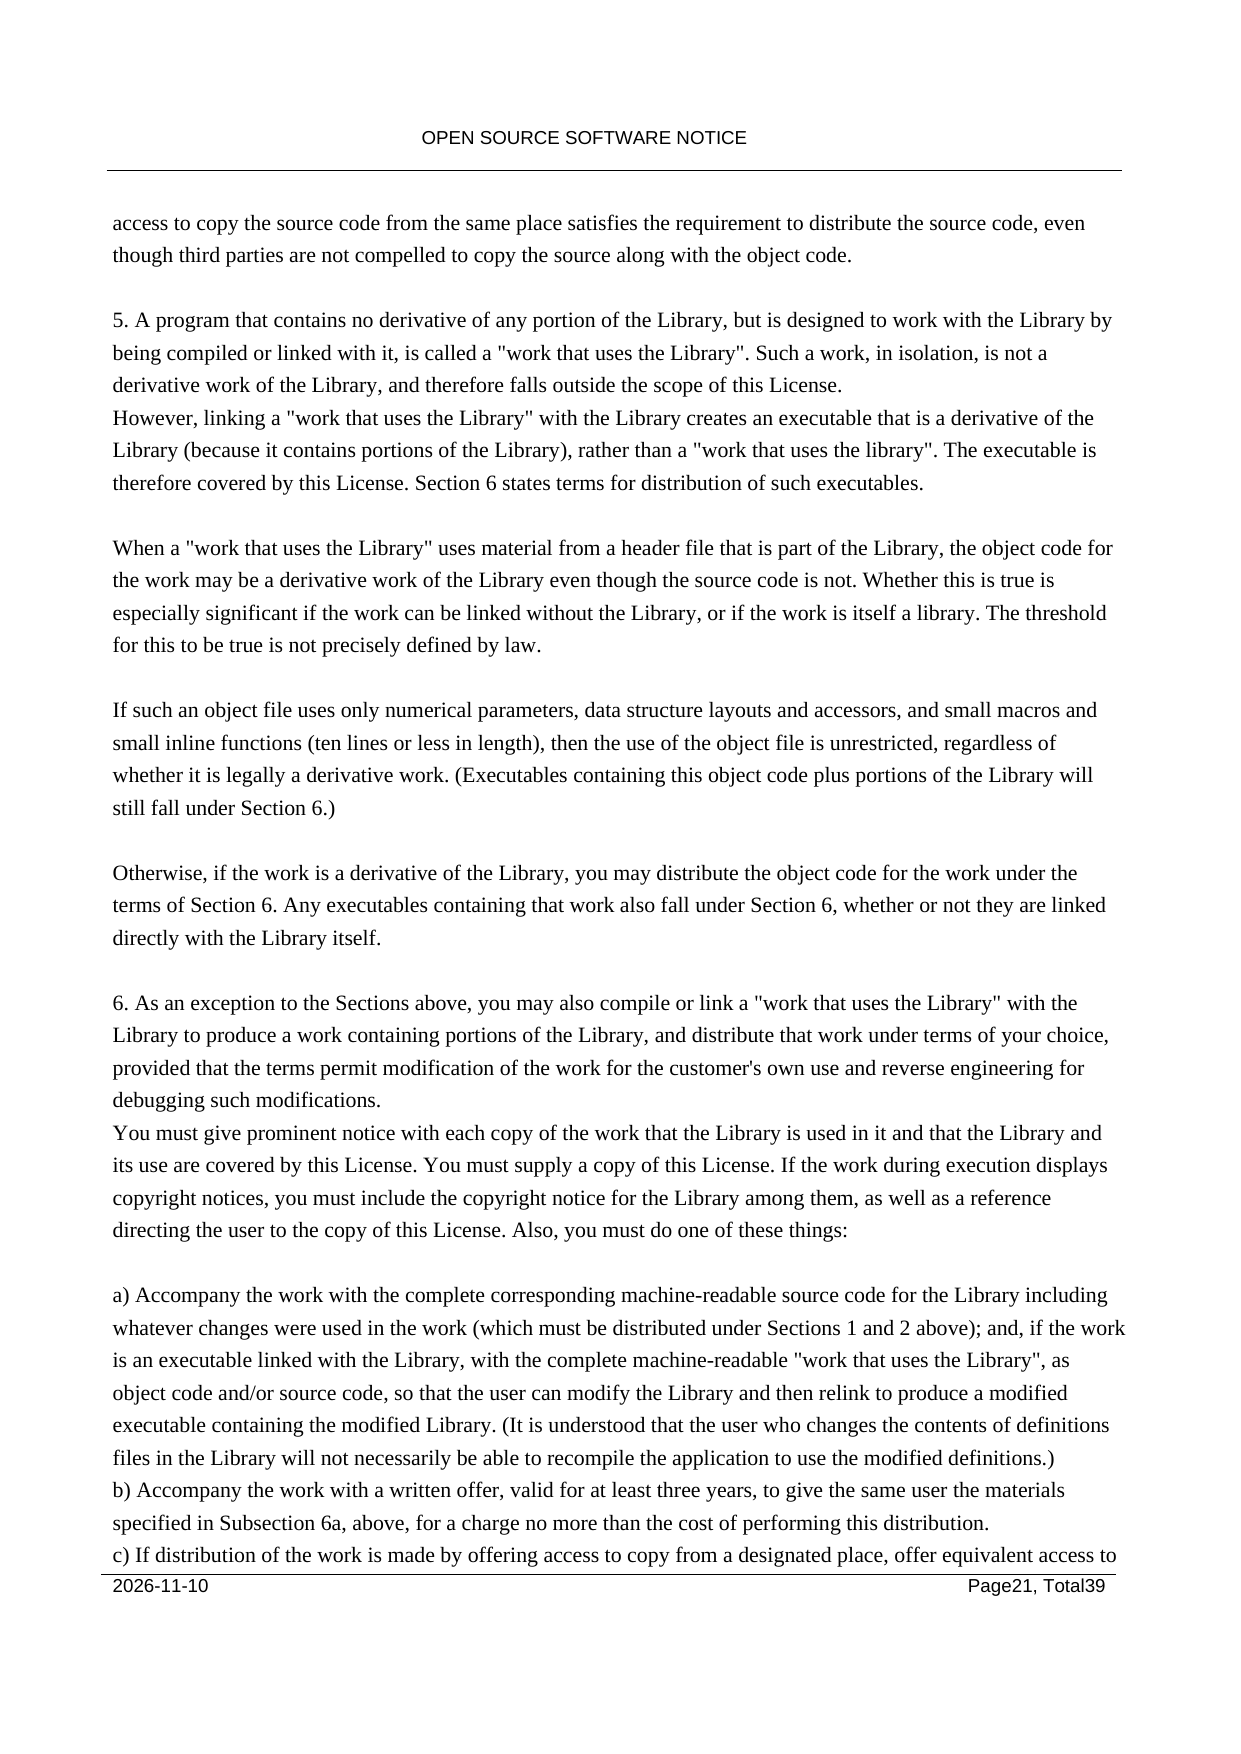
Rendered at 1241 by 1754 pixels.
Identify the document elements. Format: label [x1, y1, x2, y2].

text [112, 206, 1128, 1571]
